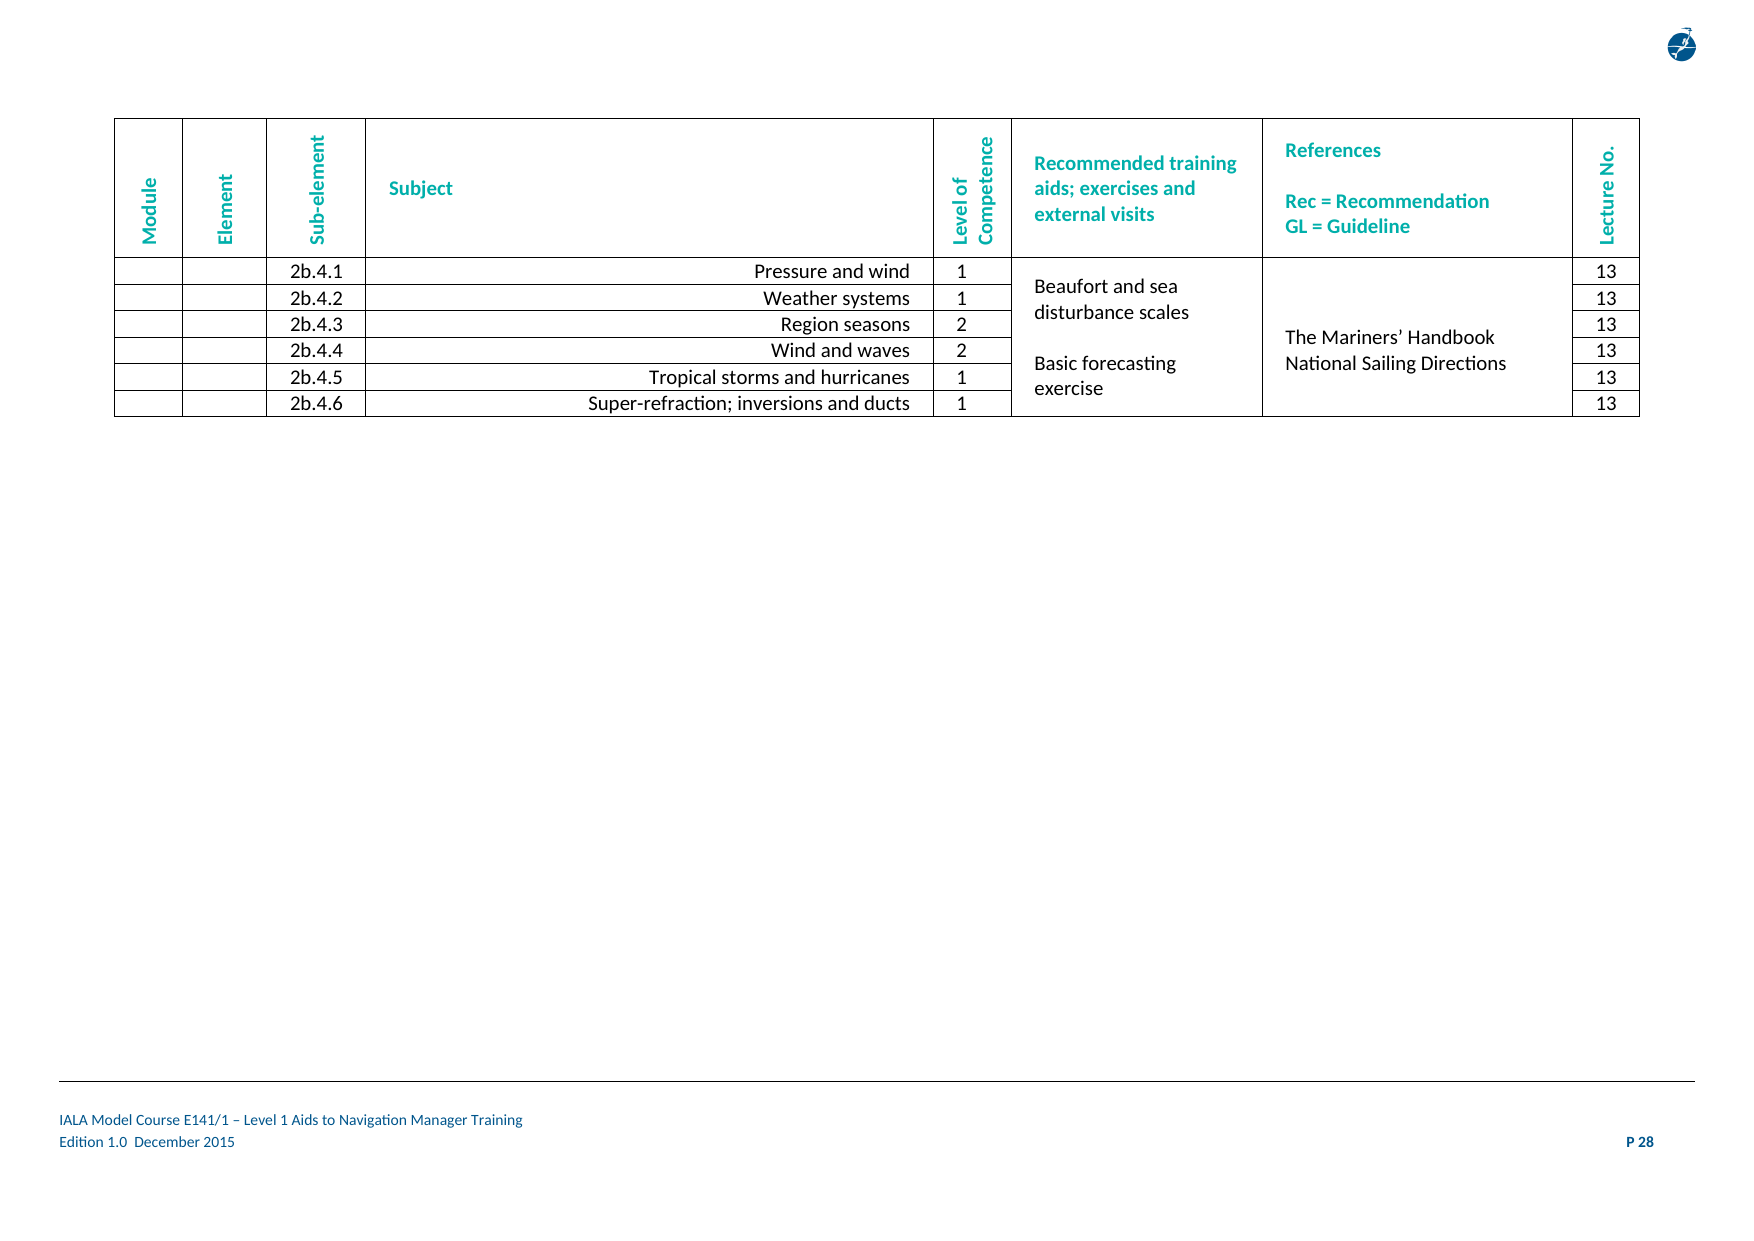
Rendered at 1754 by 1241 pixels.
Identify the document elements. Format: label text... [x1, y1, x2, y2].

table_cell Pressure and wind [366, 258, 933, 284]
table_cell The Mariners’ Handbook National Sailing Directions [1263, 258, 1572, 416]
table_cell Weather systems [366, 285, 933, 310]
table_cell [183, 311, 266, 337]
table_cell [183, 338, 266, 363]
table_cell [115, 311, 182, 337]
table_cell 2b.4.4 [267, 338, 365, 363]
table_cell 13 [1573, 311, 1639, 337]
table_cell 2 [934, 338, 1011, 363]
table_cell 2b.4.5 [267, 364, 365, 389]
table_cell 2b.4.2 [267, 285, 365, 310]
table_header Module [115, 119, 182, 257]
table_cell [115, 258, 182, 284]
table_header Sub-element [267, 119, 365, 257]
table_cell Wind and waves [366, 338, 933, 363]
table_cell 1 [934, 364, 1011, 389]
table_cell 13 [1573, 338, 1639, 363]
table_cell 1 [934, 285, 1011, 310]
table_cell 13 [1573, 391, 1639, 416]
table_cell 1 [934, 258, 1011, 284]
table_header References Rec = Recommendation GL = Guideline [1263, 119, 1572, 257]
table_cell 2b.4.1 [267, 258, 365, 284]
table_header Recommended training aids; exercises and external visits [1012, 119, 1262, 257]
table_cell [183, 258, 266, 284]
table_header Level of Competence [934, 119, 1011, 257]
table_cell 2b.4.3 [267, 311, 365, 337]
table_cell 2 [934, 311, 1011, 337]
table_cell [115, 285, 182, 310]
table_cell Tropical storms and hurricanes [366, 364, 933, 389]
table_cell [183, 285, 266, 310]
table_cell Beaufort and sea disturbance scales Basic forecasting exercise [1012, 258, 1262, 416]
table_cell [115, 364, 182, 389]
table_header Subject [366, 119, 933, 257]
table_header Lecture No. [1573, 119, 1639, 257]
table_cell 13 [1573, 285, 1639, 310]
table_cell [115, 338, 182, 363]
table_cell 1 [934, 391, 1011, 416]
table_cell [183, 364, 266, 389]
table_cell 2b.4.6 [267, 391, 365, 416]
table_cell 13 [1573, 258, 1639, 284]
table_cell 13 [1573, 364, 1639, 389]
table_header Element [183, 119, 266, 257]
table_cell [183, 391, 266, 416]
table_cell Super-refraction; inversions and ducts [366, 391, 933, 416]
picture [1636, 0, 1754, 96]
table_cell [115, 391, 182, 416]
table_cell Region seasons [366, 311, 933, 337]
